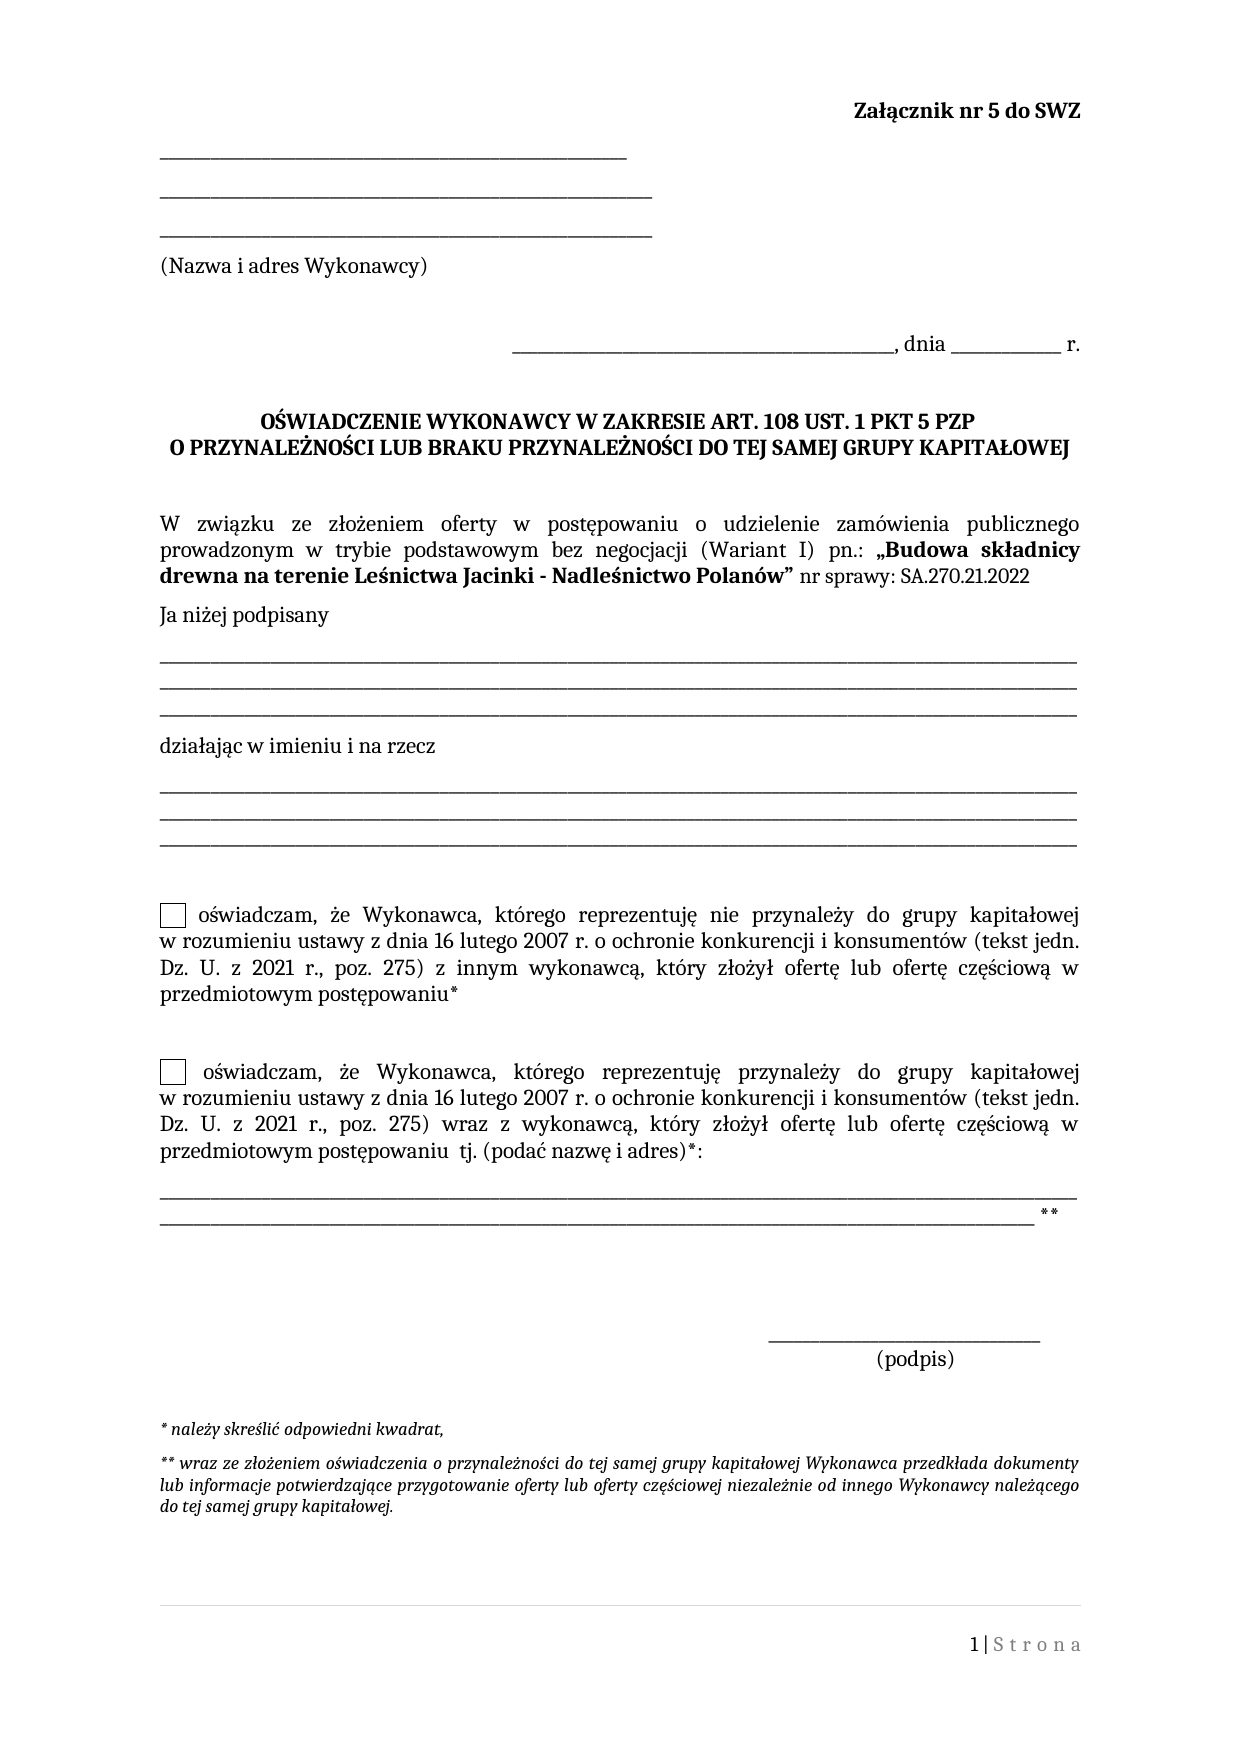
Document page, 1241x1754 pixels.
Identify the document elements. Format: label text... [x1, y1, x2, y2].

text ____________________________________________________________________________________________________________________________________________________________________________________________________________________________________________________________________________________________________________________________________ [159, 771, 1081, 850]
text Załącznik nr 5 do SWZ [159, 98, 1081, 124]
text (Nazwa i adres Wykonawcy) [159, 253, 1081, 280]
text ** wraz ze złożeniem oświadczenia o przynależności do tej samej grupy kapitałowej Wykonawca przedkłada dokumenty lub informacje potwierdzające przygotowanie oferty lub oferty częściowej niezależnie od innego Wykonawcy należącego do tej samej grupy kapitałowej. [159, 1453, 1081, 1517]
text _____________________________________________, dnia _____________ r. [159, 331, 1081, 357]
text działając w imieniu i na rzecz [159, 732, 1081, 759]
text __________________________________________________________ [159, 176, 1081, 202]
text ____________________________________________________________________________________________________________________________________________________________________________________________________________________________________________________________________________________________________________________________________ [159, 641, 1081, 720]
text ________________________________ (podpis) [750, 1319, 1081, 1372]
text Ja niżej podpisany [159, 602, 1081, 628]
text _______________________________________________________ [159, 137, 1081, 163]
text * należy skreślić odpowiedni kwadrat, [159, 1418, 1081, 1440]
text W związku ze złożeniem oferty w postępowaniu o udzielenie zamówienia publicznego prowadzonym w trybie podstawowym bez negocjacji (Wariant I) pn.: „Budowa składnicy drewna na terenie Leśnictwa Jacinki - Nadleśnictwo Polanów” nr sprawy: SA.270.21.2022 [159, 510, 1081, 589]
text oświadczam, że Wykonawca, którego reprezentuję przynależy do grupy kapitałowej w rozumieniu ustawy z dnia 16 lutego 2007 r. o ochronie konkurencji i konsumentów (tekst jedn. Dz. U. z 2021 r., poz. 275) wraz z wykonawcą, który złożył ofertę lub ofertę częściową w przedmiotowym postępowaniu tj. (podać nazwę i adres)*: [159, 1058, 1081, 1164]
text oświadczam, że Wykonawca, którego reprezentuję nie przynależy do grupy kapitałowej w rozumieniu ustawy z dnia 16 lutego 2007 r. o ochronie konkurencji i konsumentów (tekst jedn. Dz. U. z 2021 r., poz. 275) z innym wykonawcą, który złożył ofertę lub ofertę częściową w przedmiotowym postępowaniu* [159, 902, 1081, 1007]
text ___________________________________________________________________________________________________________________________________________________________________________________________________________________ ** [159, 1176, 1081, 1229]
text __________________________________________________________ [159, 214, 1081, 241]
text OŚWIADCZENIE WYKONAWCY W ZAKRESIE ART. 108 UST. 1 PKT 5 PZP O PRZYNALEŻNOŚCI LUB BRAKU PRZYNALEŻNOŚCI DO TEJ SAMEJ GRUPY KAPITAŁOWEJ [159, 409, 1081, 461]
